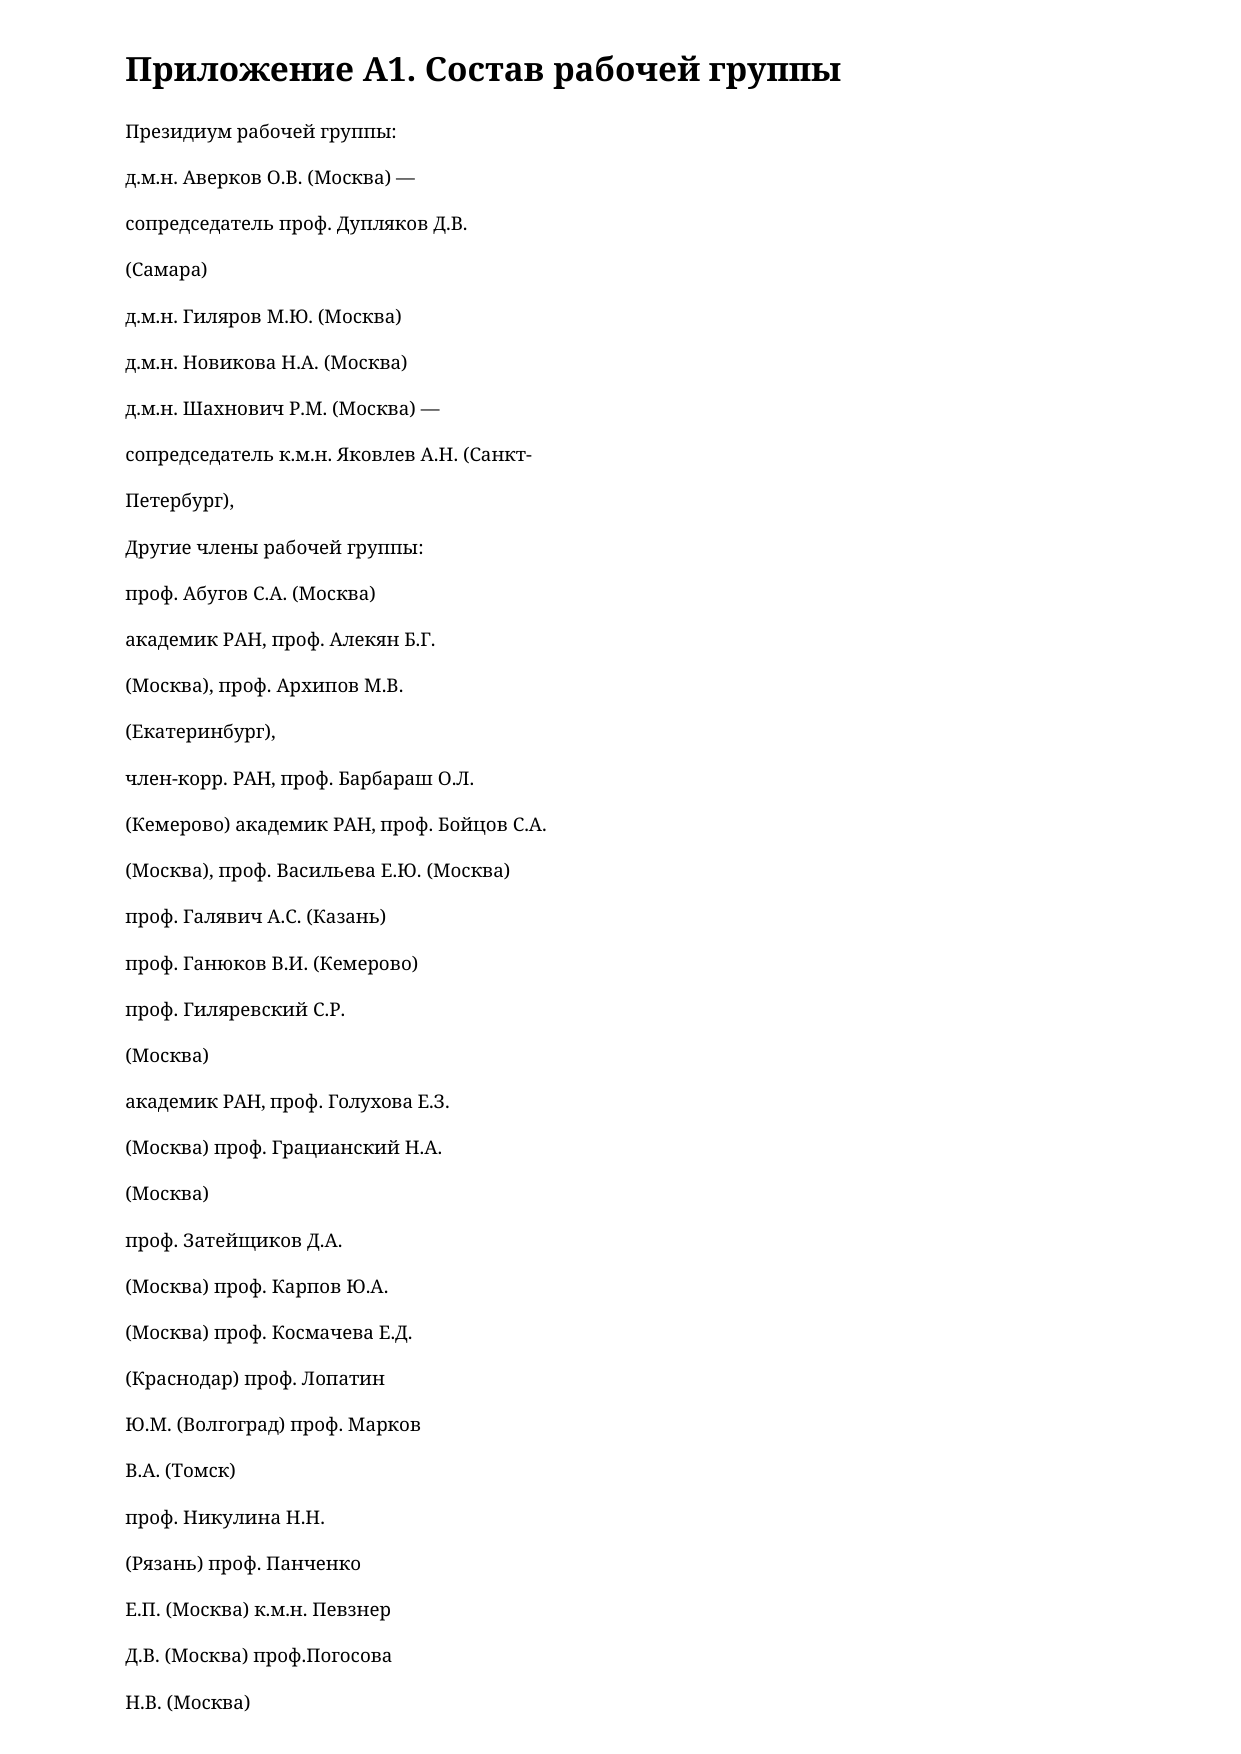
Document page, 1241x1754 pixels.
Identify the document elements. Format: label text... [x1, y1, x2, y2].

text Президиум рабочей группы: [125, 118, 1240, 144]
text Другие члены рабочей группы: [125, 534, 1240, 560]
text член-корр. РАН, проф. Барбараш О.Л. (Кемерово) академик РАН, проф. Бойцов С.А. (Москва), проф. Васильева Е.Ю. (Москва) [125, 765, 561, 883]
text д.м.н. Аверков О.В. (Москва) — сопредседатель проф. Дупляков Д.В. (Самара) [125, 164, 541, 282]
subtitle Приложение А1. Состав рабочей группы [125, 46, 1240, 92]
text проф. Затейщиков Д.А. (Москва) проф. Карпов Ю.А. (Москва) проф. Космачева Е.Д. (Краснодар) проф. Лопатин Ю.М. (Волгоград) проф. Марков В.А. (Томск) [125, 1227, 430, 1483]
text д.м.н. Шахнович Р.М. (Москва) — сопредседатель к.м.н. Яковлев А.Н. (Санкт-Петербург), [125, 396, 562, 513]
text проф. Галявич А.С. (Казань) проф. Ганюков В.И. (Кемерово) проф. Гиляревский С.Р. (Москва) [125, 904, 424, 1068]
text проф. Абугов С.А. (Москва) [125, 580, 1240, 606]
text академик РАН, проф. Голухова Е.З. (Москва) проф. Грацианский Н.А. (Москва) [125, 1088, 514, 1206]
text проф. Никулина Н.Н. (Рязань) проф. Панченко Е.П. (Москва) к.м.н. Певзнер Д.В. (Москва) проф.Погосова Н.В. (Москва) [125, 1504, 397, 1714]
text академик РАН, проф. Алекян Б.Г. (Москва), проф. Архипов М.В. (Екатеринбург), [125, 626, 511, 744]
text д.м.н. Гиляров М.Ю. (Москва) д.м.н. Новикова Н.А. (Москва) [125, 303, 413, 375]
